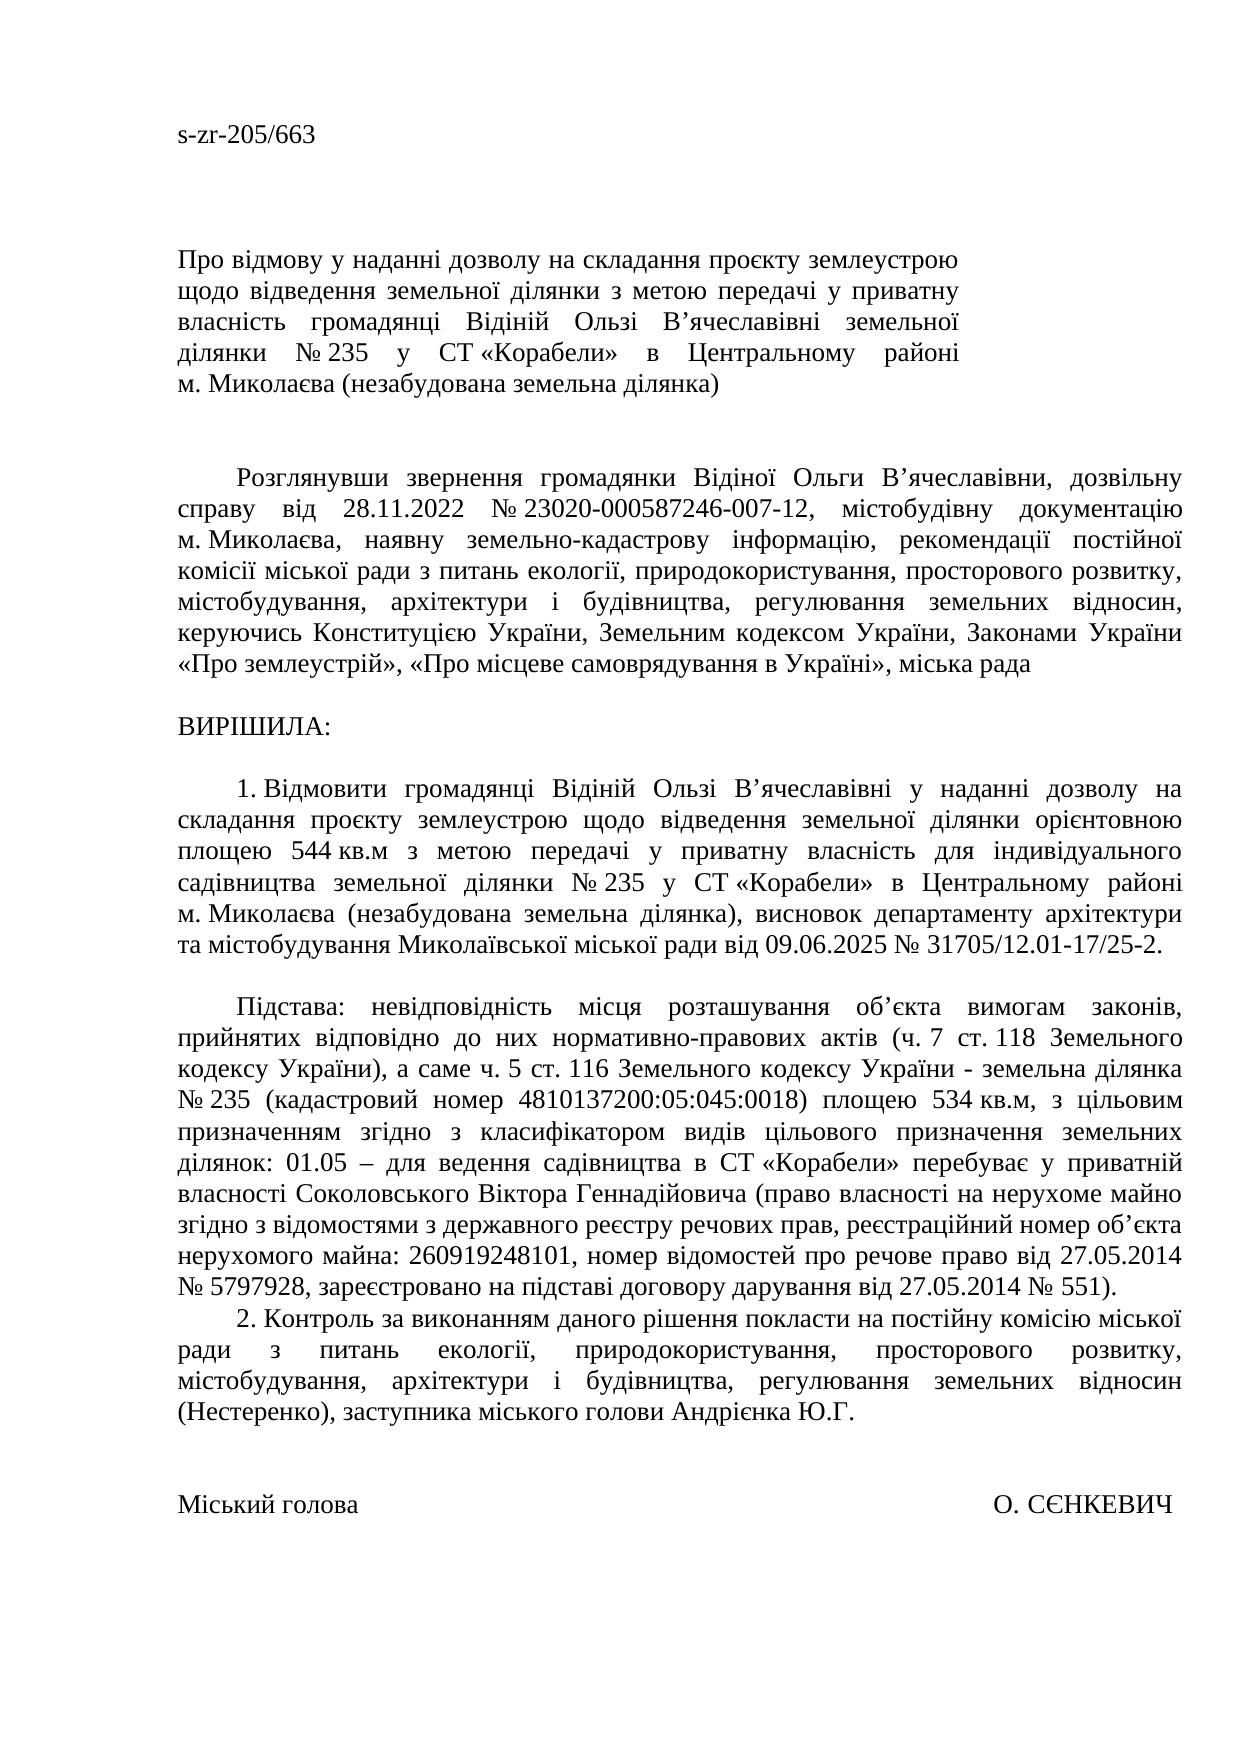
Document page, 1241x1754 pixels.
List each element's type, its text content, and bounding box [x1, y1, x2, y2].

text 2. Контроль за виконанням даного рішення покласти на постійну комісію міської ради з питань екології, природокористування, просторового розвитку, містобудування, архітектури і будівництва, регулювання земельних відносин (Нестеренко), заступника міського голови Андрієнка Ю.Г. [177, 1302, 1183, 1426]
text ВИРІШИЛА: [177, 710, 1183, 741]
text Підстава: невідповідність місця розташування об’єкта вимогам законів, прийнятих відповідно до них нормативно-правових актів (ч. 7 ст. 118 Земельного кодексу України), а саме ч. 5 ст. 116 Земельного кодексу України - земельна ділянка № 235 (кадастровий номер 4810137200:05:045:0018) площею 534 кв.м, з цільовим призначенням згідно з класифікатором видів цільового призначення земельних ділянок: 01.05 – для ведення садівництва в СТ «Корабели» перебуває у приватній власності Соколовського Віктора Геннадійовича (право власності на нерухоме майно згідно з відомостями з державного реєстру речових прав, реєстраційний номер об’єкта нерухомого майна: 260919248101, номер відомостей про речове право від 27.05.2014 № 5797928, зареєстровано на підставі договору дарування від 27.05.2014 № 551). [177, 990, 1183, 1302]
text 1. Відмовити громадянці Відіній Ользі В’ячеславівні у наданні дозволу на складання проєкту землеустрою щодо відведення земельної ділянки орієнтовною площею 544 кв.м з метою передачі у приватну власність для індивідуального садівництва земельної ділянки № 235 у СТ «Корабели» в Центральному районі м. Миколаєва (незабудована земельна ділянка), висновок департаменту архітектури та містобудування Миколаївської міської ради від 09.06.2025 № 31705/12.01-17/25-2. [177, 772, 1183, 959]
text Про відмову у наданні дозволу на складання проєкту землеустрою щодо відведення земельної ділянки з метою передачі у приватну власність громадянці Відіній Ользі В’ячеславівні земельної ділянки № 235 у СТ «Корабели» в Центральному районі м. Миколаєва (незабудована земельна ділянка) [177, 243, 960, 398]
text s-zr-205/663 [177, 118, 1183, 149]
text Міський голова О. СЄНКЕВИЧ [177, 1488, 1183, 1520]
text Розглянувши звернення громадянки Відіної Ольги В’ячеславівни, дозвільну справу від 28.11.2022 № 23020-000587246-007-12, містобудівну документацію м. Миколаєва, наявну земельно-кадастрову інформацію, рекомендації постійної комісії міської ради з питань екології, природокористування, просторового розвитку, містобудування, архітектури і будівництва, регулювання земельних відносин, керуючись Конституцією України, Земельним кодексом України, Законами України «Про землеустрій», «Про місцеве самоврядування в Україні», міська рада [177, 461, 1183, 679]
